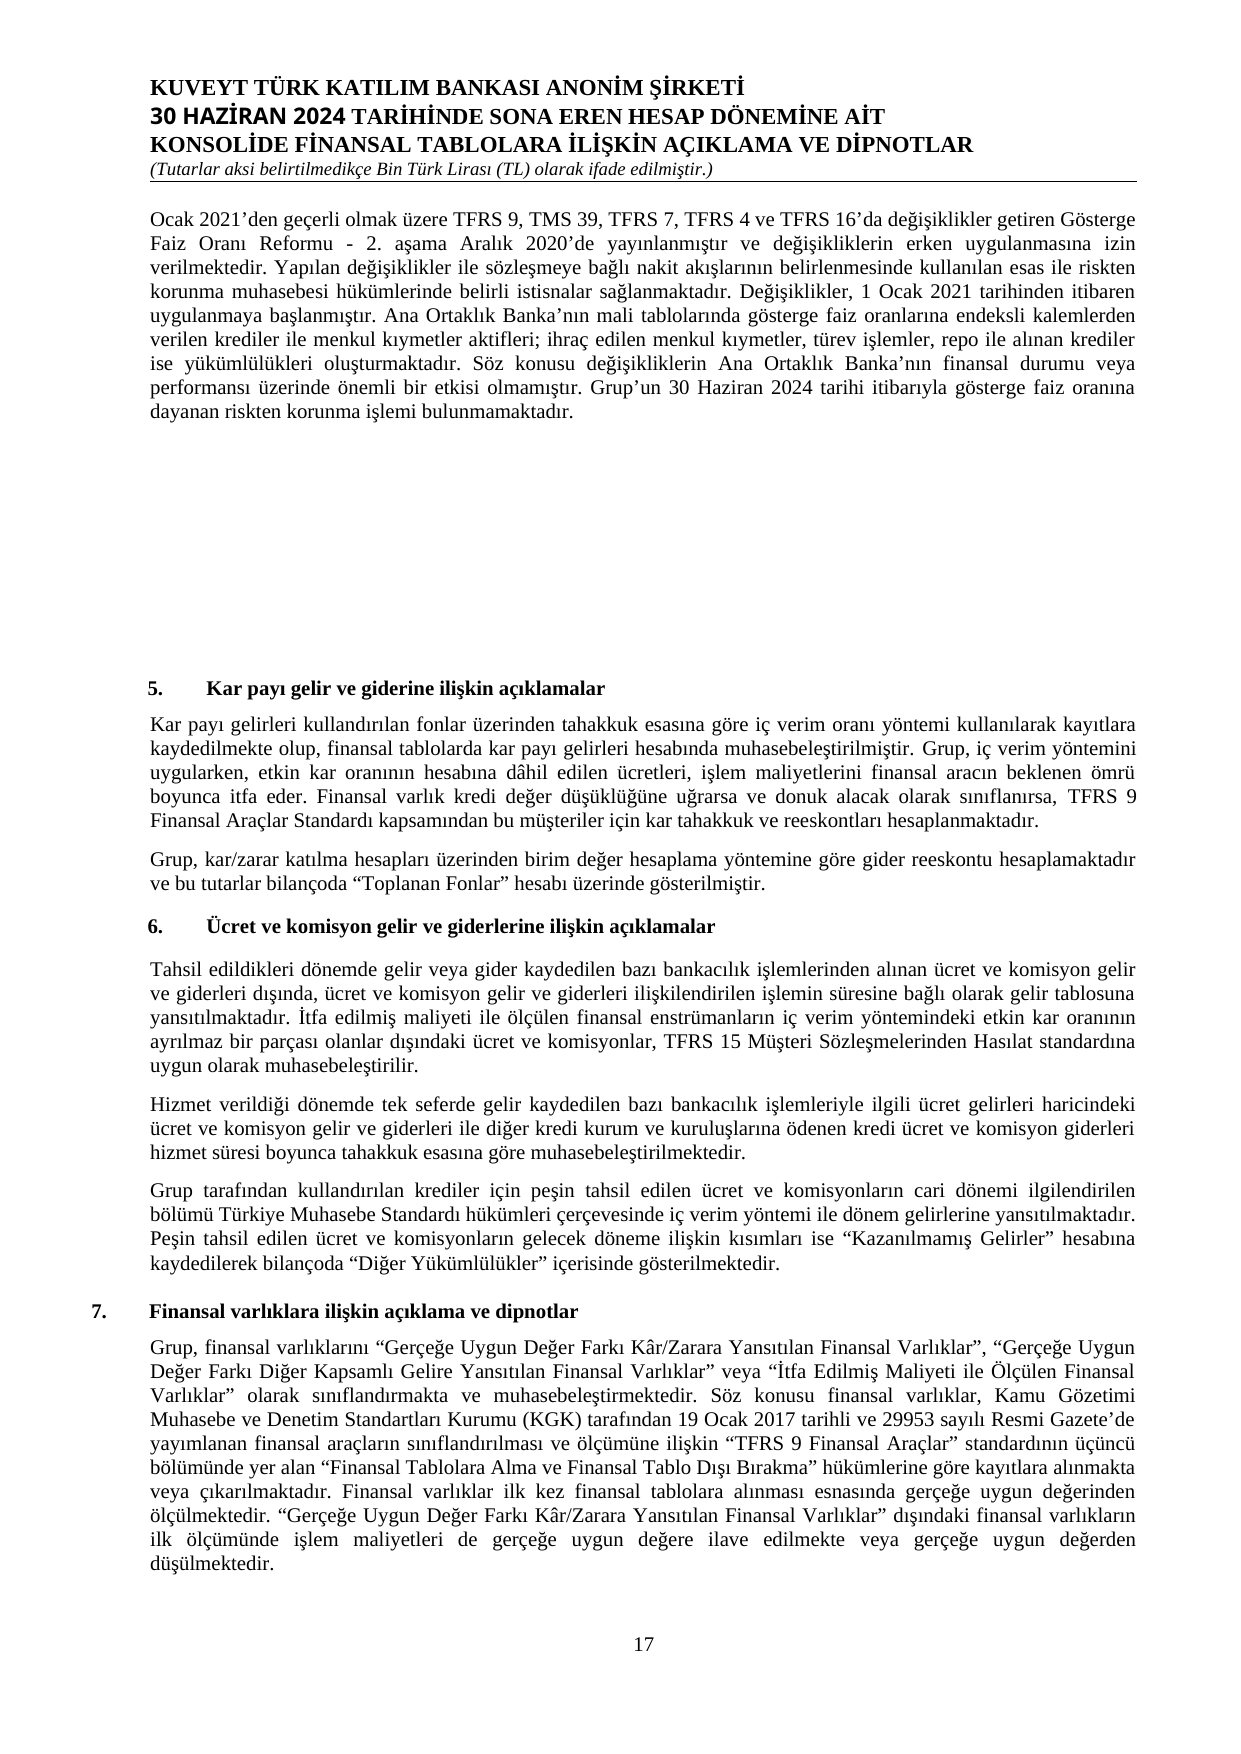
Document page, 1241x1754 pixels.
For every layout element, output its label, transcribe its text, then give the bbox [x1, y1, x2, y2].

text 7. Finansal varlıklara ilişkin açıklama ve dipnotlar [91, 1298, 1137, 1323]
text Tahsil edildikleri dönemde gelir veya gider kaydedilen bazı bankacılık işlemlerinden alınan ücret ve komisyon gelir ve giderleri dışında, ücret ve komisyon gelir ve giderleri ilişkilendirilen işlemin süresine bağlı olarak gelir tablosuna yansıtılmaktadır. İtfa edilmiş maliyeti ile ölçülen finansal enstrümanların iç verim yöntemindeki etkin kar oranının ayrılmaz bir parçası olanlar dışındaki ücret ve komisyonlar, TFRS 15 Müşteri Sözleşmelerinden Hasılat standardına uygun olarak muhasebeleştirilir. [150, 957, 1137, 1077]
text Grup, finansal varlıklarını “Gerçeğe Uygun Değer Farkı Kâr/Zarara Yansıtılan Finansal Varlıklar”, “Gerçeğe Uygun Değer Farkı Diğer Kapsamlı Gelire Yansıtılan Finansal Varlıklar” veya “İtfa Edilmiş Maliyeti ile Ölçülen Finansal Varlıklar” olarak sınıflandırmakta ve muhasebeleştirmektedir. Söz konusu finansal varlıklar, Kamu Gözetimi Muhasebe ve Denetim Standartları Kurumu (KGK) tarafından 19 Ocak 2017 tarihli ve 29953 sayılı Resmi Gazete’de yayımlanan finansal araçların sınıflandırılması ve ölçümüne ilişkin “TFRS 9 Finansal Araçlar” standardının üçüncü bölümünde yer alan “Finansal Tablolara Alma ve Finansal Tablo Dışı Bırakma” hükümlerine göre kayıtlara alınmakta veya çıkarılmaktadır. Finansal varlıklar ilk kez finansal tablolara alınması esnasında gerçeğe uygun değerinden ölçülmektedir. “Gerçeğe Uygun Değer Farkı Kâr/Zarara Yansıtılan Finansal Varlıklar” dışındaki finansal varlıkların ilk ölçümünde işlem maliyetleri de gerçeğe uygun değere ilave edilmekte veya gerçeğe uygun değerden düşülmektedir. [150, 1334, 1137, 1575]
text Hizmet verildiği dönemde tek seferde gelir kaydedilen bazı bankacılık işlemleriyle ilgili ücret gelirleri haricindeki ücret ve komisyon gelir ve giderleri ile diğer kredi kurum ve kuruluşlarına ödenen kredi ücret ve komisyon giderleri hizmet süresi boyunca tahakkuk esasına göre muhasebeleştirilmektedir. [150, 1092, 1137, 1164]
text Grup tarafından kullandırılan krediler için peşin tahsil edilen ücret ve komisyonların cari dönemi ilgilendirilen bölümü Türkiye Muhasebe Standardı hükümleri çerçevesinde iç verim yöntemi ile dönem gelirlerine yansıtılmaktadır. Peşin tahsil edilen ücret ve komisyonların gelecek döneme ilişkin kısımları ise “Kazanılmamış Gelirler” hesabına kaydedilerek bilançoda “Diğer Yükümlülükler” içerisinde gösterilmektedir. [150, 1178, 1137, 1274]
text 5. Kar payı gelir ve giderine ilişkin açıklamalar [147, 676, 1137, 700]
text Kar payı gelirleri kullandırılan fonlar üzerinden tahakkuk esasına göre iç verim oranı yöntemi kullanılarak kayıtlara kaydedilmekte olup, finansal tablolarda kar payı gelirleri hesabında muhasebeleştirilmiştir. Grup, iç verim yöntemini uygularken, etkin kar oranının hesabına dâhil edilen ücretleri, işlem maliyetlerini finansal aracın beklenen ömrü boyunca itfa eder. Finansal varlık kredi değer düşüklüğüne uğrarsa ve donuk alacak olarak sınıflanırsa, TFRS 9 Finansal Araçlar Standardı kapsamından bu müşteriler için kar tahakkuk ve reeskontları hesaplanmaktadır. [150, 712, 1137, 832]
text 6. Ücret ve komisyon gelir ve giderlerine ilişkin açıklamalar [147, 914, 1137, 938]
text Grup, kar/zarar katılma hesapları üzerinden birim değer hesaplama yöntemine göre gider reeskontu hesaplamaktadır ve bu tutarlar bilançoda “Toplanan Fonlar” hesabı üzerinde gösterilmiştir. [150, 846, 1137, 894]
text Ocak 2021’den geçerli olmak üzere TFRS 9, TMS 39, TFRS 7, TFRS 4 ve TFRS 16’da değişiklikler getiren Gösterge Faiz Oranı Reformu - 2. aşama Aralık 2020’de yayınlanmıştır ve değişikliklerin erken uygulanmasına izin verilmektedir. Yapılan değişiklikler ile sözleşmeye bağlı nakit akışlarının belirlenmesinde kullanılan esas ile riskten korunma muhasebesi hükümlerinde belirli istisnalar sağlanmaktadır. Değişiklikler, 1 Ocak 2021 tarihinden itibaren uygulanmaya başlanmıştır. Ana Ortaklık Banka’nın mali tablolarında gösterge faiz oranlarına endeksli kalemlerden verilen krediler ile menkul kıymetler aktifleri; ihraç edilen menkul kıymetler, türev işlemler, repo ile alınan krediler ise yükümlülükleri oluşturmaktadır. Söz konusu değişikliklerin Ana Ortaklık Banka’nın finansal durumu veya performansı üzerinde önemli bir etkisi olmamıştır. Grup’un 30 Haziran 2024 tarihi itibarıyla gösterge faiz oranına dayanan riskten korunma işlemi bulunmamaktadır. [150, 207, 1137, 423]
